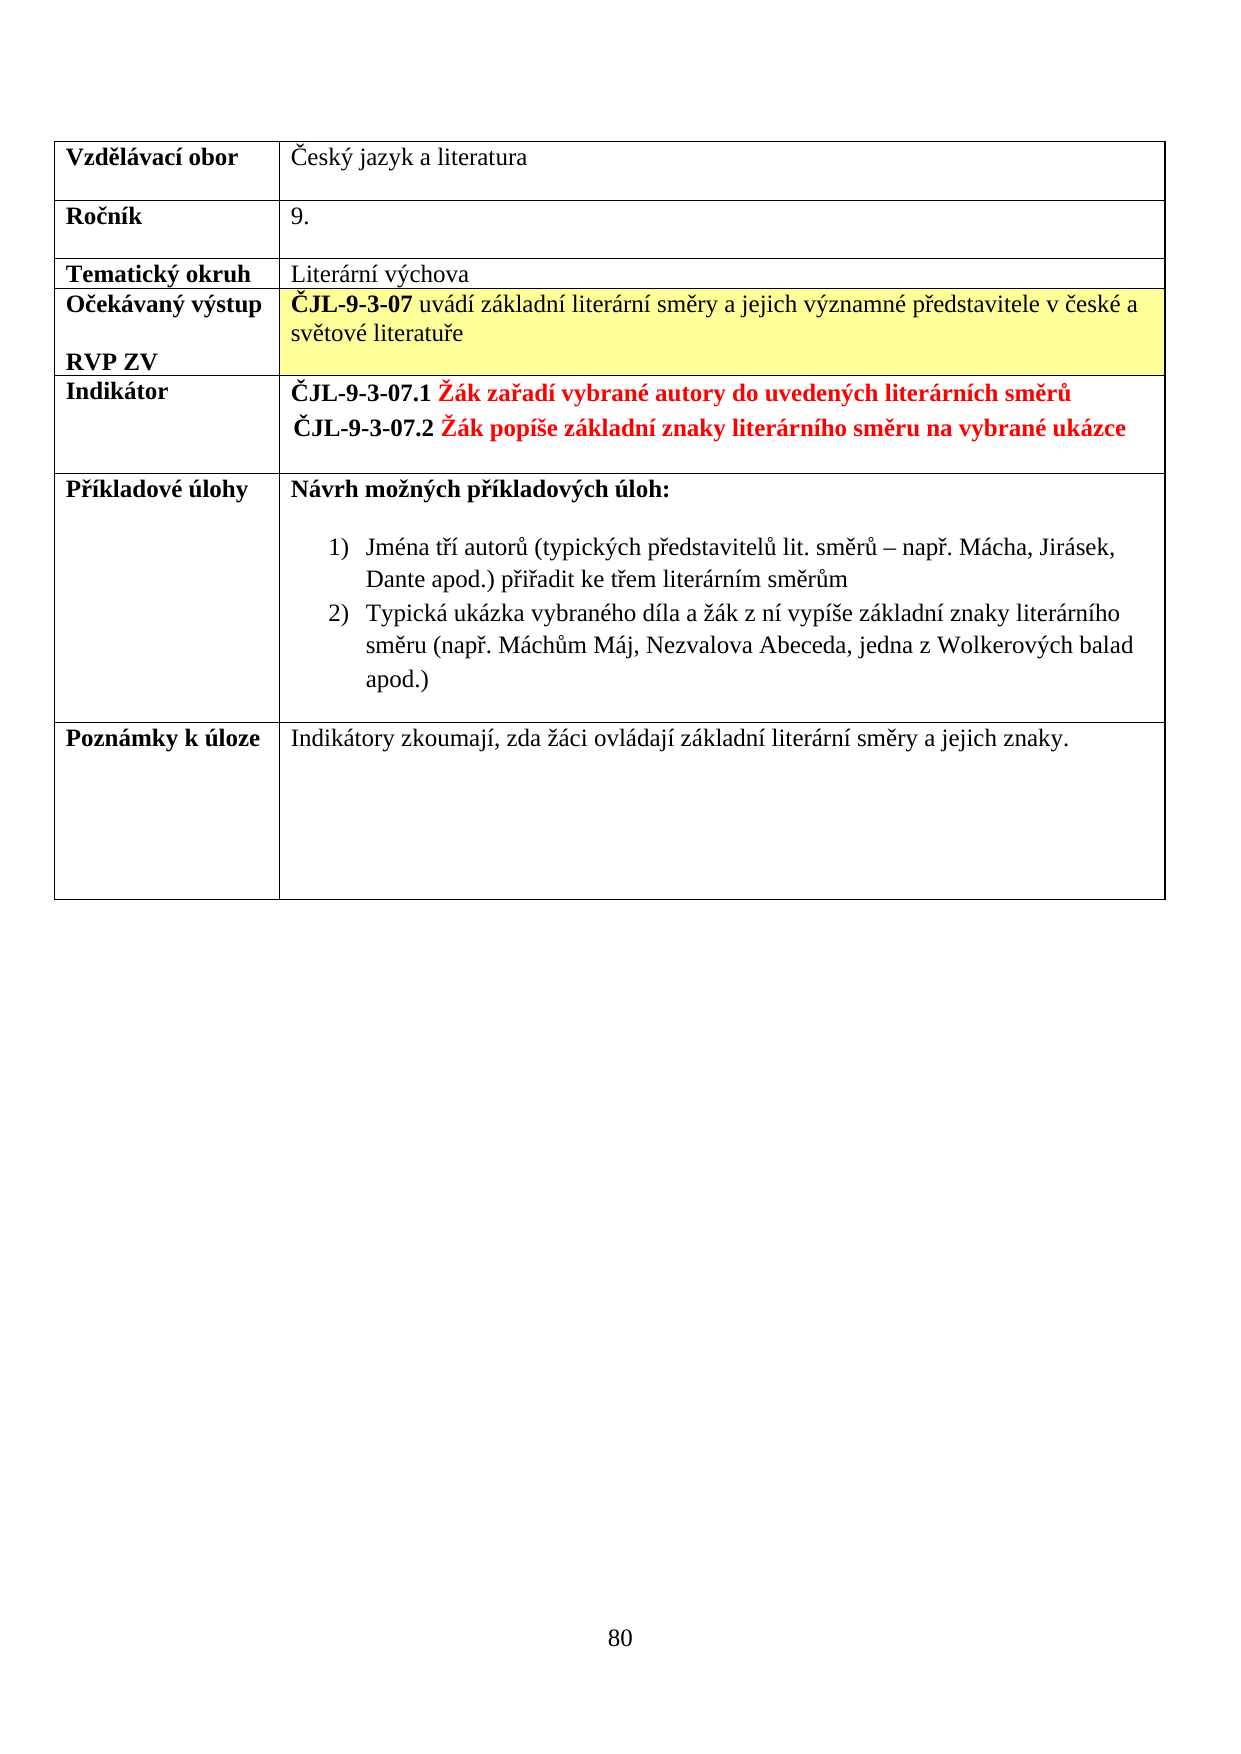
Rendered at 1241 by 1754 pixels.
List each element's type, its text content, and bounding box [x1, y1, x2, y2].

table_header Český jazyk a literatura [280, 142, 1164, 200]
table_cell 9. [280, 201, 1164, 258]
table_cell Příkladové úlohy [55, 474, 279, 722]
table_cell Ročník [55, 201, 279, 258]
table_cell Indikátory zkoumají, zda žáci ovládají základní literární směry a jejich znaky. [280, 723, 1164, 899]
table_cell Tematický okruh [55, 259, 279, 288]
table_cell Návrh možných příkladových úloh: Jména tří autorů (typických představitelů lit. směrů – např. Mácha, Jirásek, Dante apod.) přiřadit ke třem literárním směrům Typická ukázka vybraného díla a žák z ní vypíše základní znaky literárního směru (např. Máchům Máj, Nezvalova Abeceda, jedna z Wolkerových balad apod.) [280, 474, 1164, 722]
table_cell ČJL-9-3-07 uvádí základní literární směry a jejich významné představitele v české a světové literatuře [280, 289, 1164, 375]
table_cell ČJL-9-3-07.1 Žák zařadí vybrané autory do uvedených literárních směrů ČJL-9-3-07.2 Žák popíše základní znaky literárního směru na vybrané ukázce [280, 376, 1164, 473]
table_cell Literární výchova [280, 259, 1164, 288]
table_cell Indikátor [55, 376, 279, 473]
table_header Vzdělávací obor [55, 142, 279, 200]
table_cell Očekávaný výstup RVP ZV [55, 289, 279, 375]
table_cell Poznámky k úloze [55, 723, 279, 899]
